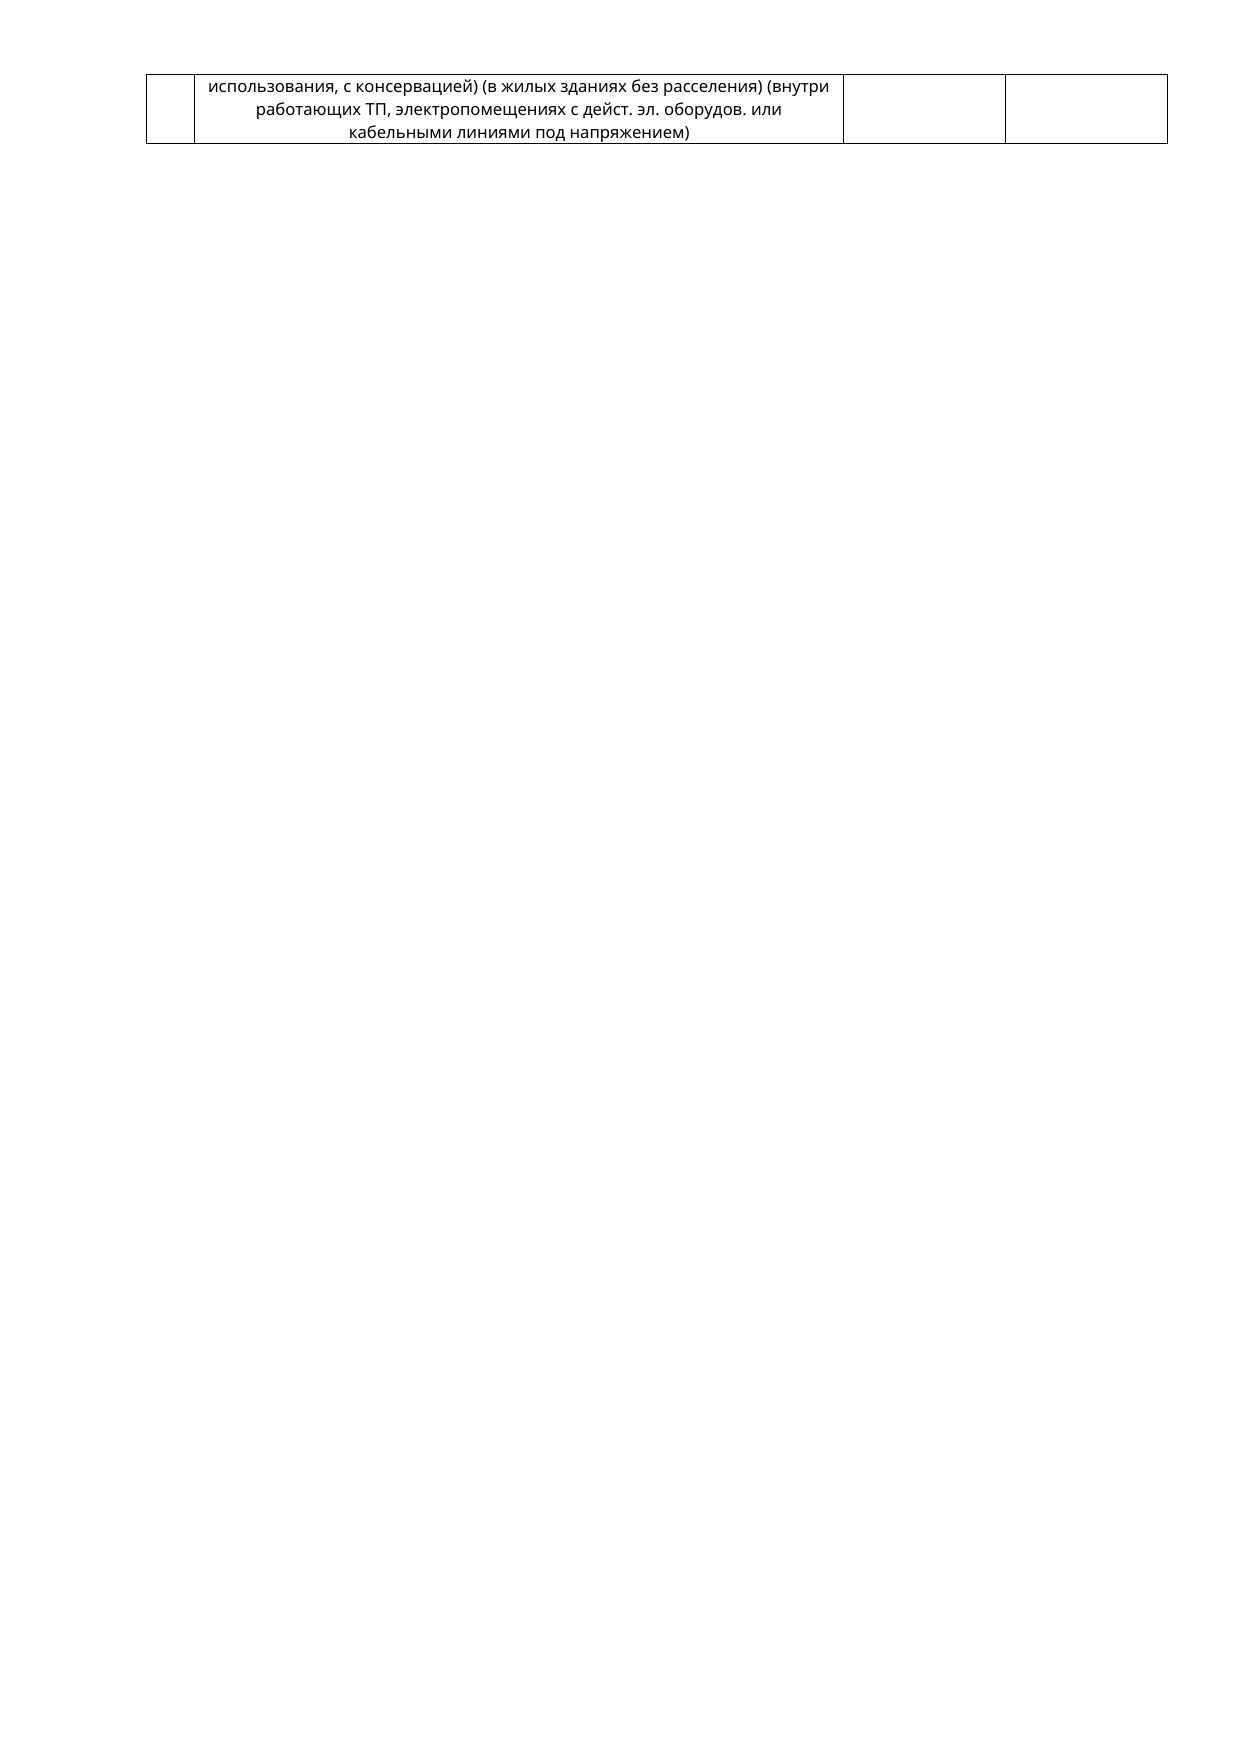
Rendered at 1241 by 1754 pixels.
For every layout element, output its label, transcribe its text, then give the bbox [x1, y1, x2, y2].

table_cell шт [844, 75, 1005, 143]
table_cell 11 [147, 75, 194, 143]
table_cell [195, 75, 843, 143]
table_cell 18 [1006, 75, 1167, 143]
